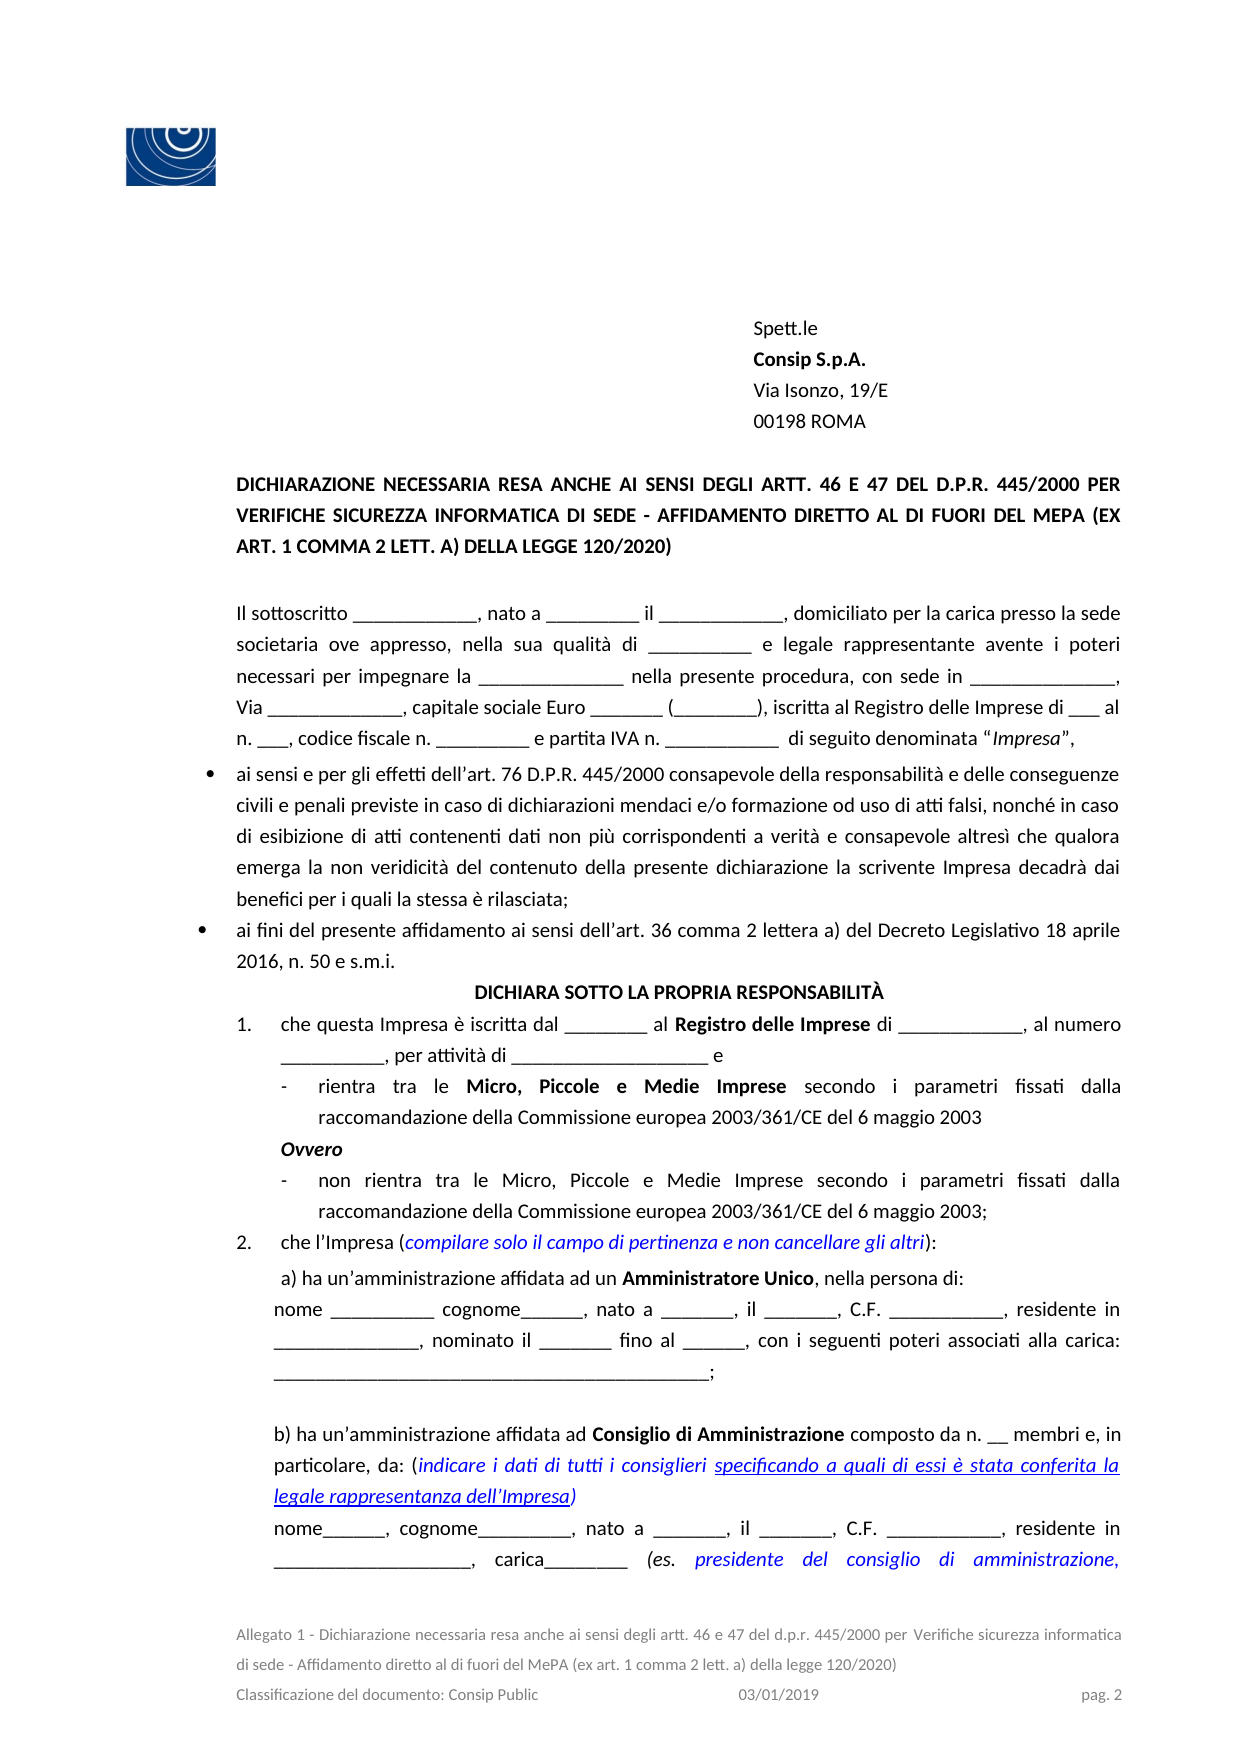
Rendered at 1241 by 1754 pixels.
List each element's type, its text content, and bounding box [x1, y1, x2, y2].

text Via Isonzo, 19/E [753, 373, 1122, 404]
list b) ha un’amministrazione affidata ad Consiglio di Amministrazione composto da n. __ membri e, in particolare, da: (indicare i dati di tutti i consiglieri specificando a quali di essi è stata conferita la legale rappresentanza dell’Impresa) [274, 1416, 1122, 1510]
list che l’Impresa (compilare solo il campo di pertinenza e non cancellare gli altri): [236, 1225, 1122, 1256]
list rientra tra le Micro, Piccole e Medie Imprese secondo i parametri fissati dalla raccomandazione della Commissione europea 2003/361/CE del 6 maggio 2003 [281, 1068, 1122, 1131]
list a) ha un’amministrazione affidata ad un Amministratore Unico, nella persona di: [281, 1260, 1122, 1291]
text Spett.le [753, 310, 1122, 341]
list DICHIARA SOTTO [236, 975, 1122, 1006]
list ai fini del presente affidamento ai sensi dell’art. 36 comma 2 lettera a) del Decreto Legislativo 18 aprile 2016, n. 50 e s.m.i. [199, 912, 1122, 975]
list ai sensi e per gli effetti dell’art. 76 D.P.R. 445/2000 consapevole della responsabilità e delle conseguenze civili e penali previste in caso di dichiarazioni mendaci e/o formazione od uso di atti falsi, nonché in caso di esibizione di atti contenenti dati non più corrispondenti a verità e consapevole altresì che qualora emerga la non veridicità del contenuto della presente dichiarazione decadrà dai benefici per i quali la stessa è rilasciata; [207, 756, 1122, 912]
list che questa Impresa è iscritta dal ________ al Registro delle Imprese di ____________, al numero __________, per attività di ___________________ e [236, 1006, 1122, 1068]
text Consip S.p.A. [753, 341, 1122, 373]
list non rientra tra le Micro, Piccole e Medie Imprese secondo i parametri fissati dalla raccomandazione della Commissione europea 2003/361/CE del 6 maggio 2003; [281, 1162, 1122, 1225]
text 00198 ROMA [679, 404, 1122, 435]
list Ovvero [281, 1131, 1122, 1162]
text Il sottoscritto ____________, nato a _________ il ____________, domiciliato per la carica presso la sede societaria ove appresso, nella sua qualità di __________ e legale rappresentante avente i poteri necessari per impegnare la ______________ nella presente procedura, con sede in ______________, Via _____________, capitale sociale Euro _______ (________), iscritta al Registro delle Imprese di ___ al n. ___, codice fiscale n. _________ e partita IVA n. ___________ di seguito denominata “Impresa”, [236, 596, 1122, 752]
list nome __________ cognome______, nato a _______, il _______, C.F. ___________, residente in ______________, nominato il _______ fino al ______, con i seguenti poteri associati alla carica: __________________________________________; [274, 1291, 1122, 1385]
picture [0, 0, 216, 185]
text DICHIARAZIONE NECESSARIA RESA ANCHE AI SENSI DEGLI ARTT. 46 E 47 DEL D.P.R. 445/2000 per Verifiche sicurezza informatica di sede - affidamento diretto al di fuori del MEPA (ex art. 1 comma 2 lett. a) della legge 120/2020) [236, 466, 1122, 560]
